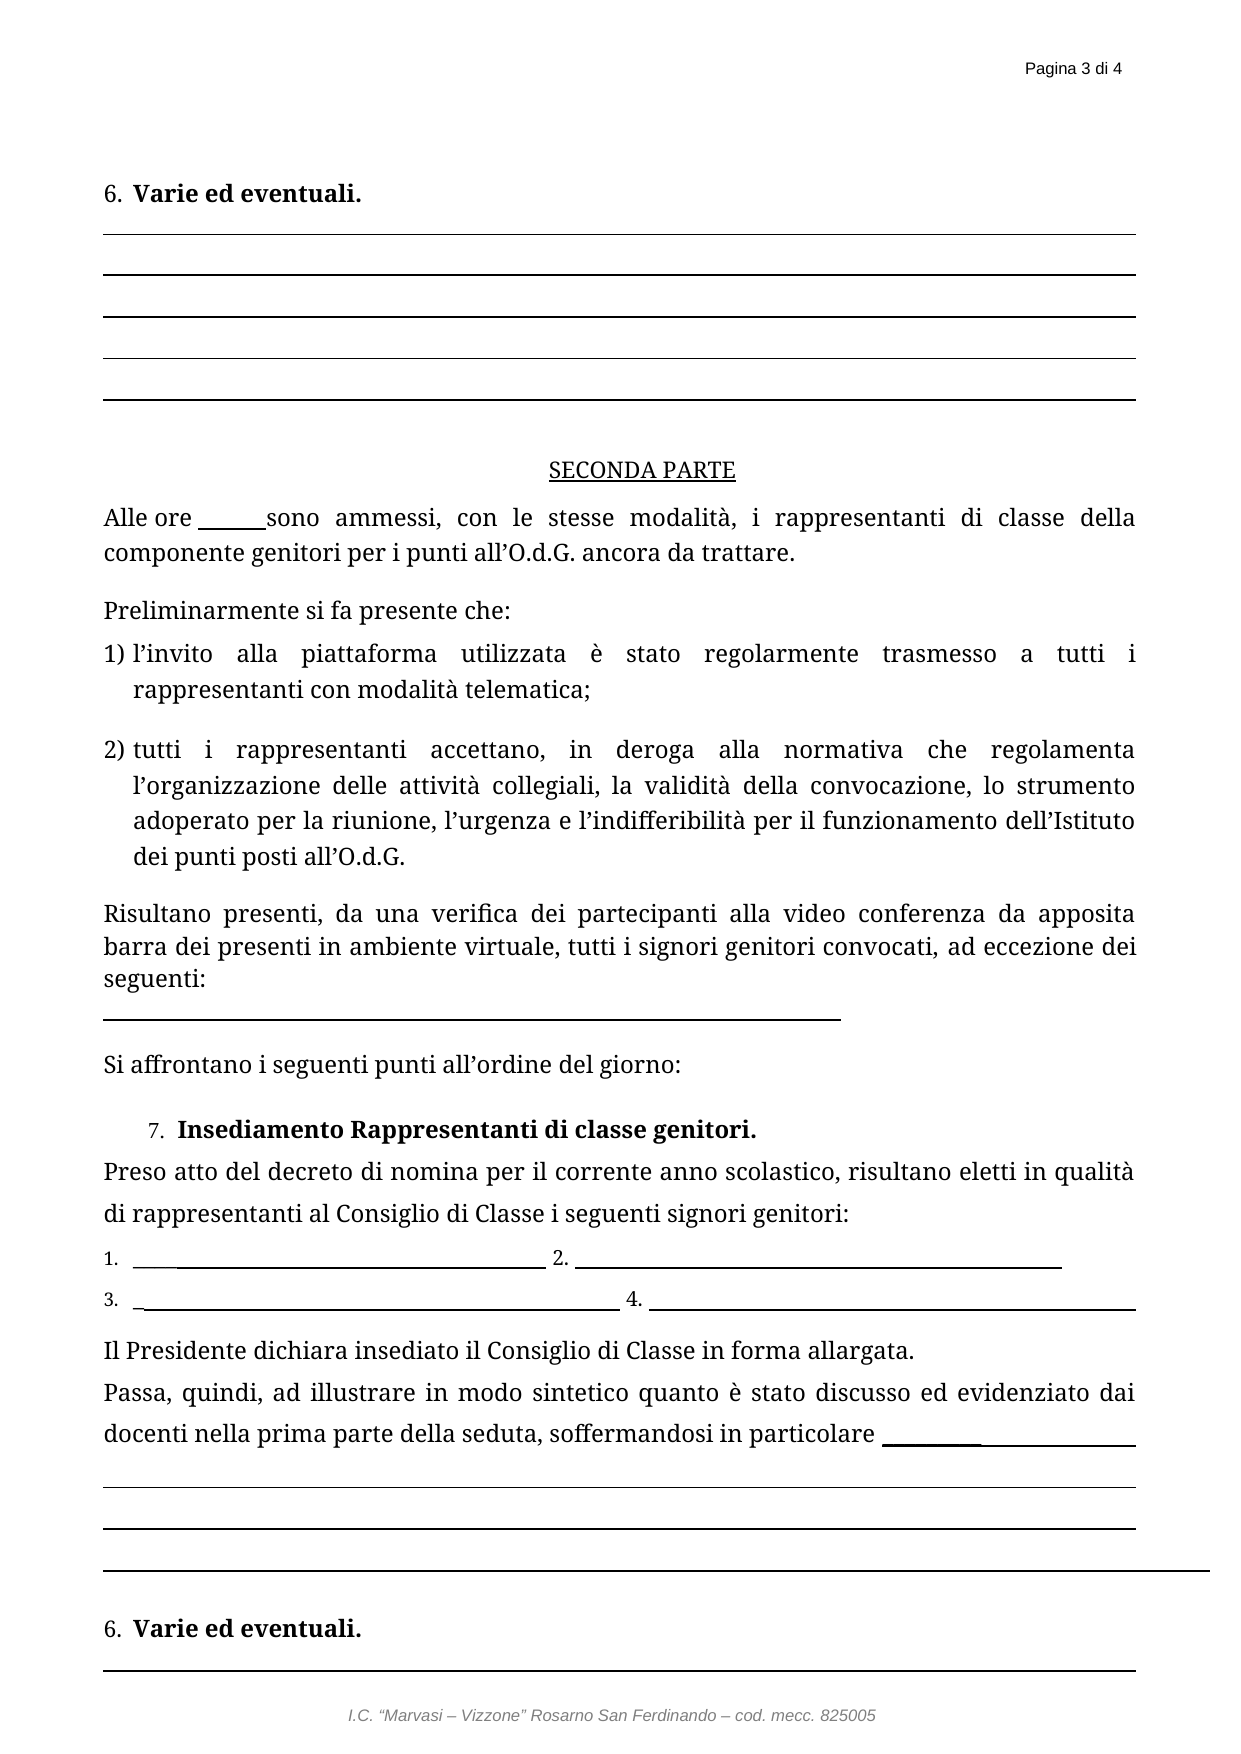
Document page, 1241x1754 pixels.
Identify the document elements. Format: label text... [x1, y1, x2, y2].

text Alle ore sono ammessi, con le stesse modalità, i rappresentanti di classe della componente genitori per i punti all’O.d.G. ancora da trattare. [103, 498, 1137, 568]
text 2) tutti i rappresentanti accettano, in deroga alla normativa che regolamenta l’organizzazione delle attività collegiali, la validità della convocazione, lo strumento adoperato per la riunione, l’urgenza e l’indifferibilità per il funzionamento dell’Istituto dei punti posti all’O.d.G. [103, 730, 1137, 872]
list Insediamento Rappresentanti di classe genitori. [148, 1105, 1137, 1147]
text 1) l’invito alla piattaforma utilizzata è stato regolarmente trasmesso a tutti i rappresentanti con modalità telematica; [103, 634, 1137, 705]
list Preso atto del decreto di nomina per il corrente anno scolastico, risultano eletti in qualità di rappresentanti al Consiglio di Classe i seguenti signori genitori: [103, 1147, 1137, 1230]
text SECONDA PARTE [148, 454, 1137, 485]
text Il Presidente dichiara insediato il Consiglio di Classe in forma allargata. [103, 1326, 1137, 1368]
list _ 4. [103, 1272, 1137, 1314]
text Passa, quindi, ad illustrare in modo sintetico quanto è stato discusso ed evidenziato dai docenti nella prima parte della seduta, soffermandosi in particolare _________ [103, 1368, 1137, 1570]
text Preliminarmente si fa presente che: [103, 593, 1137, 626]
list Varie ed eventuali. [103, 1612, 1122, 1644]
text 6. Varie ed eventuali. [103, 177, 1137, 209]
text Risultano presenti, da una verifica dei partecipanti alla video conferenza da apposita barra dei presenti in ambiente virtuale, tutti i signori genitori convocati, ad eccezione dei seguenti: [103, 897, 1137, 995]
list ____ 2. [103, 1230, 1137, 1272]
text Si affrontano i seguenti punti all’ordine del giorno: [103, 1048, 1137, 1080]
